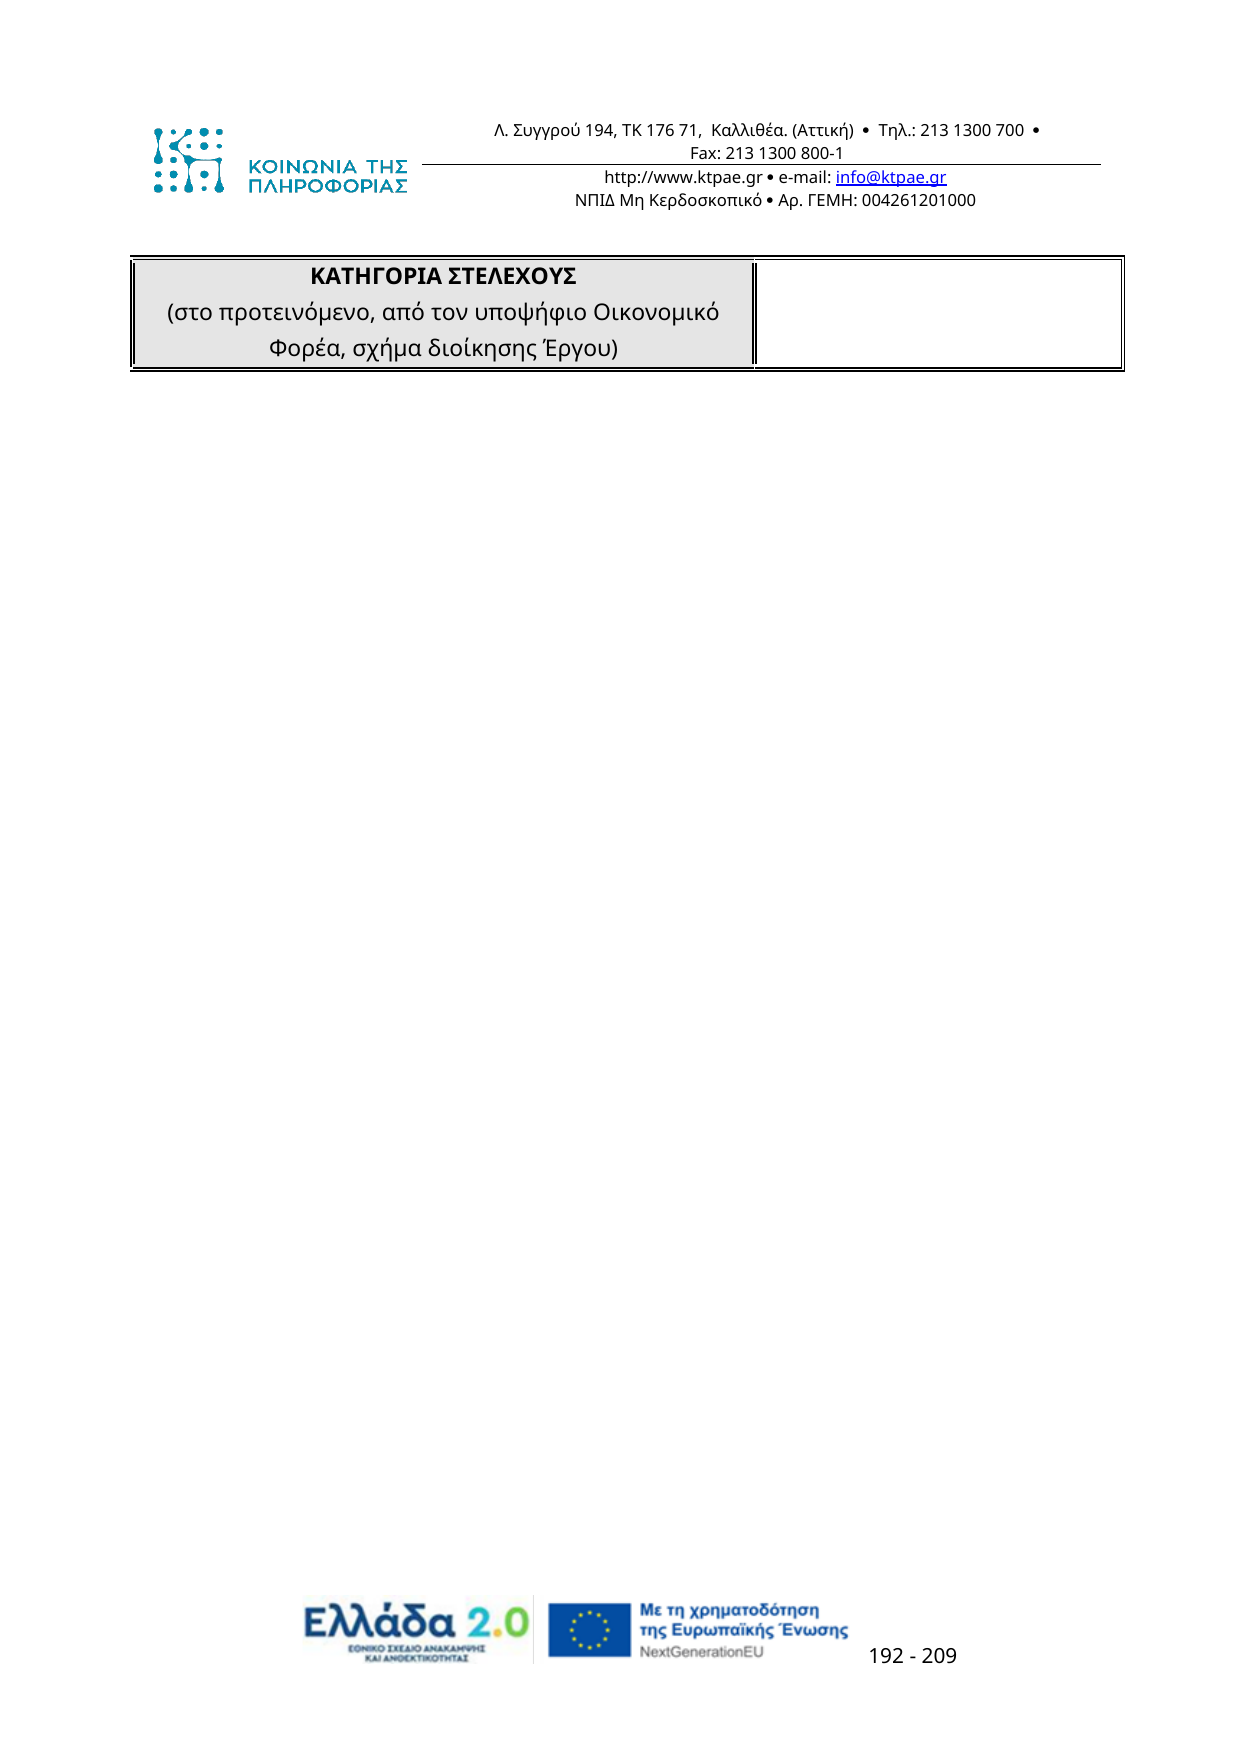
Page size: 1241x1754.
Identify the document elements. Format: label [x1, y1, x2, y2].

picture [302, 1595, 858, 1664]
picture [140, 118, 422, 200]
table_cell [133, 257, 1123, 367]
